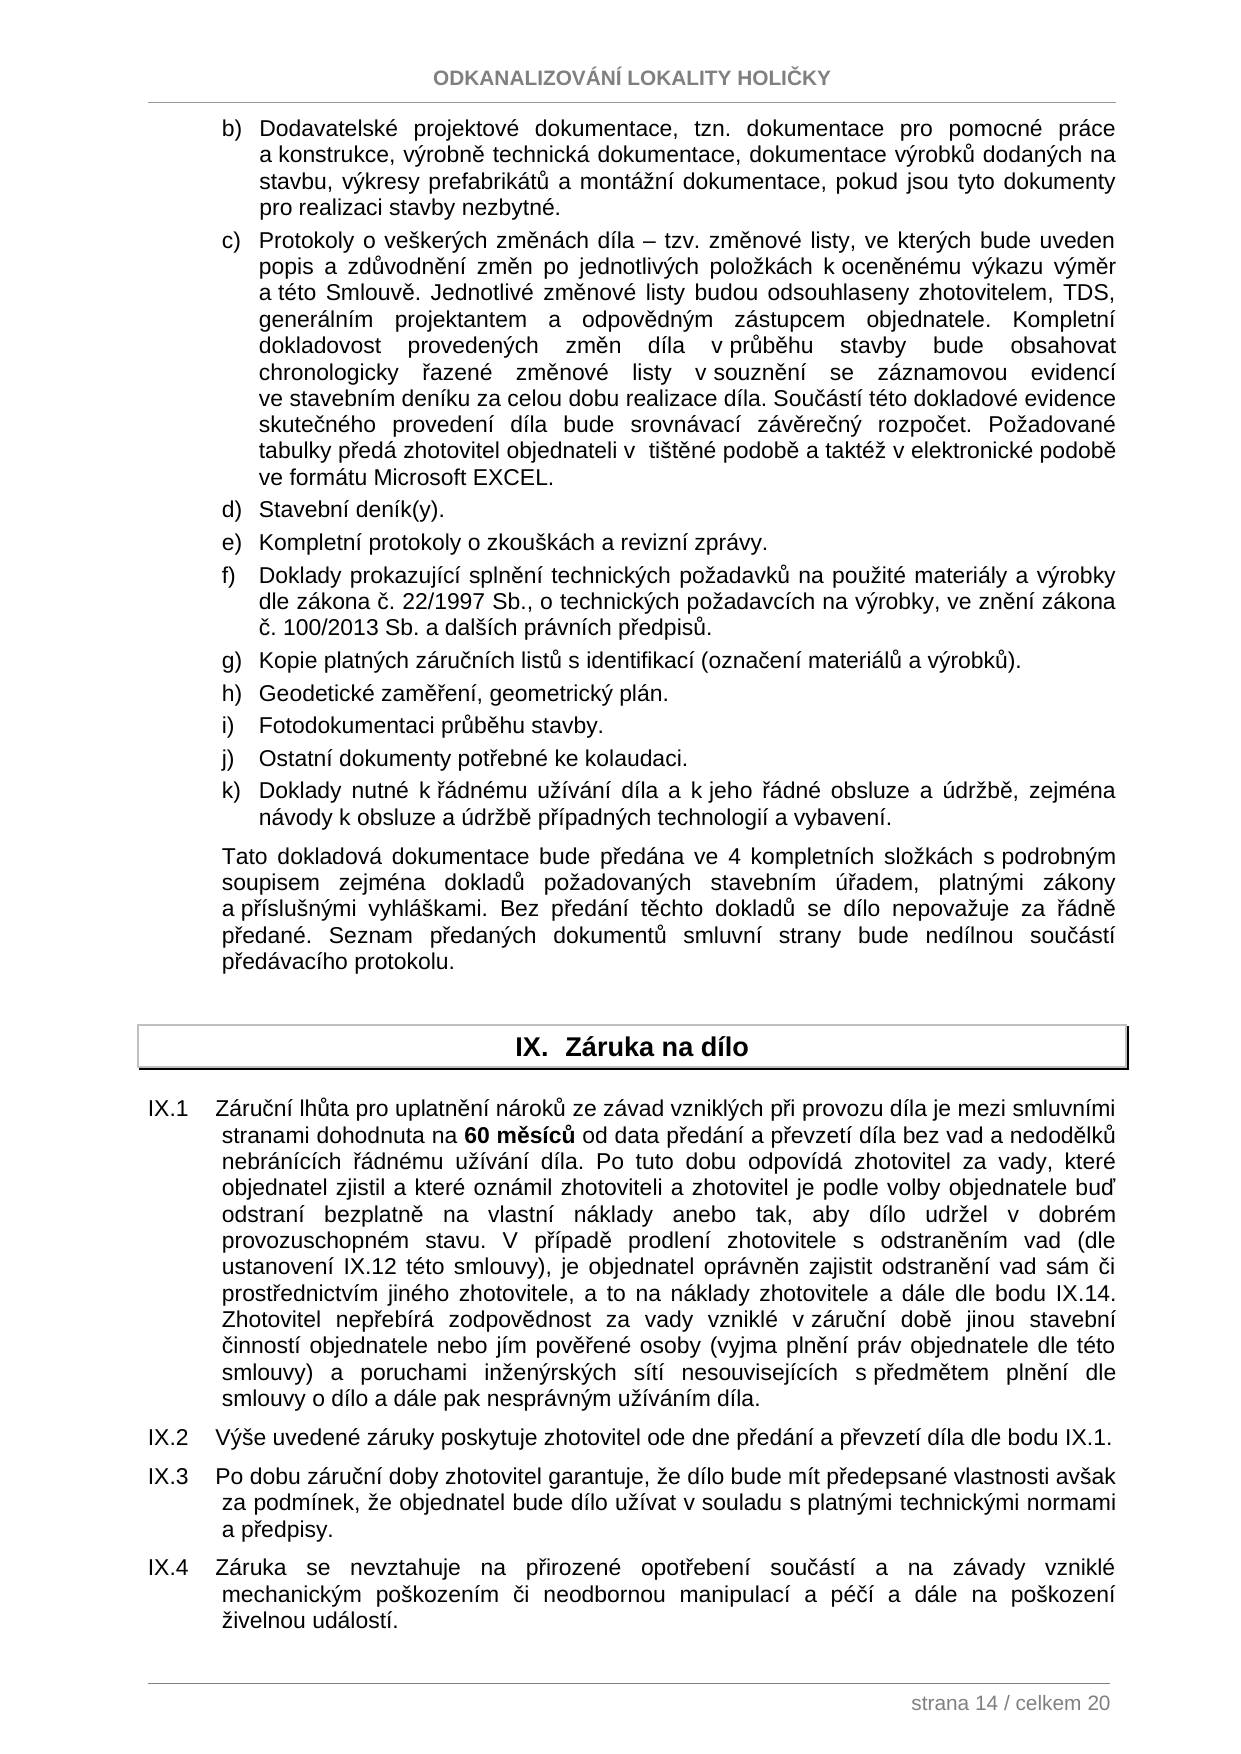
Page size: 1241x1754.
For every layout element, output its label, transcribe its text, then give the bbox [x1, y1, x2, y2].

list Geodetické zaměření, geometrický plán. [222, 679, 1116, 706]
subtitle Záruka na dílo [139, 1026, 1125, 1066]
text Tato dokladová dokumentace bude předána ve 4 kompletních složkách s podrobným soupisem zejména dokladů požadovaných stavebním úřadem, platnými zákony a příslušnými vyhláškami. Bez předání těchto dokladů se dílo nepovažuje za řádně předané. Seznam předaných dokumentů smluvní strany bude nedílnou součástí předávacího protokolu. [222, 843, 1116, 974]
list Dodavatelské projektové dokumentace, tzn. dokumentace pro pomocné práce a konstrukce, výrobně technická dokumentace, dokumentace výrobků dodaných na stavbu, výkresy prefabrikátů a montážní dokumentace, pokud jsou tyto dokumenty pro realizaci stavby nezbytné. [222, 115, 1116, 220]
list Výše uvedené záruky poskytuje zhotovitel ode dne předání a převzetí díla dle bodu IX.1. [148, 1424, 1116, 1450]
list Stavební deník(y). [222, 496, 1116, 523]
list Ostatní dokumenty potřebné ke kolaudaci. [222, 745, 1116, 771]
list Kompletní protokoly o zkouškách a revizní zprávy. [222, 529, 1116, 555]
list Kopie platných záručních listů s identifikací (označení materiálů a výrobků). [222, 647, 1116, 673]
list Doklady prokazující splnění technických požadavků na použité materiály a výrobky dle zákona č. 22/1997 Sb., o technických požadavcích na výrobky, ve znění zákona č. 100/2013 Sb. a dalších právních předpisů. [222, 562, 1116, 641]
list Po dobu záruční doby zhotovitel garantuje, že dílo bude mít předepsané vlastnosti avšak za podmínek, že objednatel bude dílo užívat v souladu s platnými technickými normami a předpisy. [148, 1463, 1116, 1542]
list Doklady nutné k řádnému užívání díla a k jeho řádné obsluze a údržbě, zejména návody k obsluze a údržbě případných technologií a vybavení. [222, 777, 1116, 830]
list Záruka se nevztahuje na přirozené opotřebení součástí a na závady vzniklé mechanickým poškozením či neodbornou manipulací a péčí a dále na poškození živelnou událostí. [148, 1554, 1116, 1633]
list Záruční lhůta pro uplatnění nároků ze závad vzniklých při provozu díla je mezi smluvními stranami dohodnuta na 60 měsíců od data předání a převzetí díla bez vad a nedodělků nebránících řádnému užívání díla. Po tuto dobu odpovídá zhotovitel za vady, které objednatel zjistil a které oznámil zhotoviteli a zhotovitel je podle volby objednatele buď odstraní bezplatně na vlastní náklady anebo tak, aby dílo udržel v dobrém provozuschopném stavu. V případě prodlení zhotovitele s odstraněním vad (dle ustanovení IX.12 této smlouvy), je objednatel oprávněn zajistit odstranění vad sám či prostřednictvím jiného zhotovitele, a to na náklady zhotovitele a dále dle bodu IX.14. Zhotovitel nepřebírá zodpovědnost za vady vzniklé v záruční době jinou stavební činností objednatele nebo jím pověřené osoby (vyjma plnění práv objednatele dle této smlouvy) a poruchami inženýrských sítí nesouvisejících s předmětem plnění dle smlouvy o dílo a dále pak nesprávným užíváním díla. [148, 1095, 1116, 1411]
list Protokoly o veškerých změnách díla – tzv. změnové listy, ve kterých bude uveden popis a zdůvodnění změn po jednotlivých položkách k oceněnému výkazu výměr a této Smlouvě. Jednotlivé změnové listy budou odsouhlaseny zhotovitelem, TDS, generálním projektantem a odpovědným zástupcem objednatele. Kompletní dokladovost provedených změn díla v průběhu stavby bude obsahovat chronologicky řazené změnové listy v souznění se záznamovou evidencí ve stavebním deníku za celou dobu realizace díla. Součástí této dokladové evidence skutečného provedení díla bude srovnávací závěrečný rozpočet. Požadované tabulky předá zhotovitel objednateli v tištěné podobě a taktéž v elektronické podobě ve formátu Microsoft EXCEL. [222, 227, 1116, 490]
list Fotodokumentaci průběhu stavby. [222, 712, 1116, 738]
